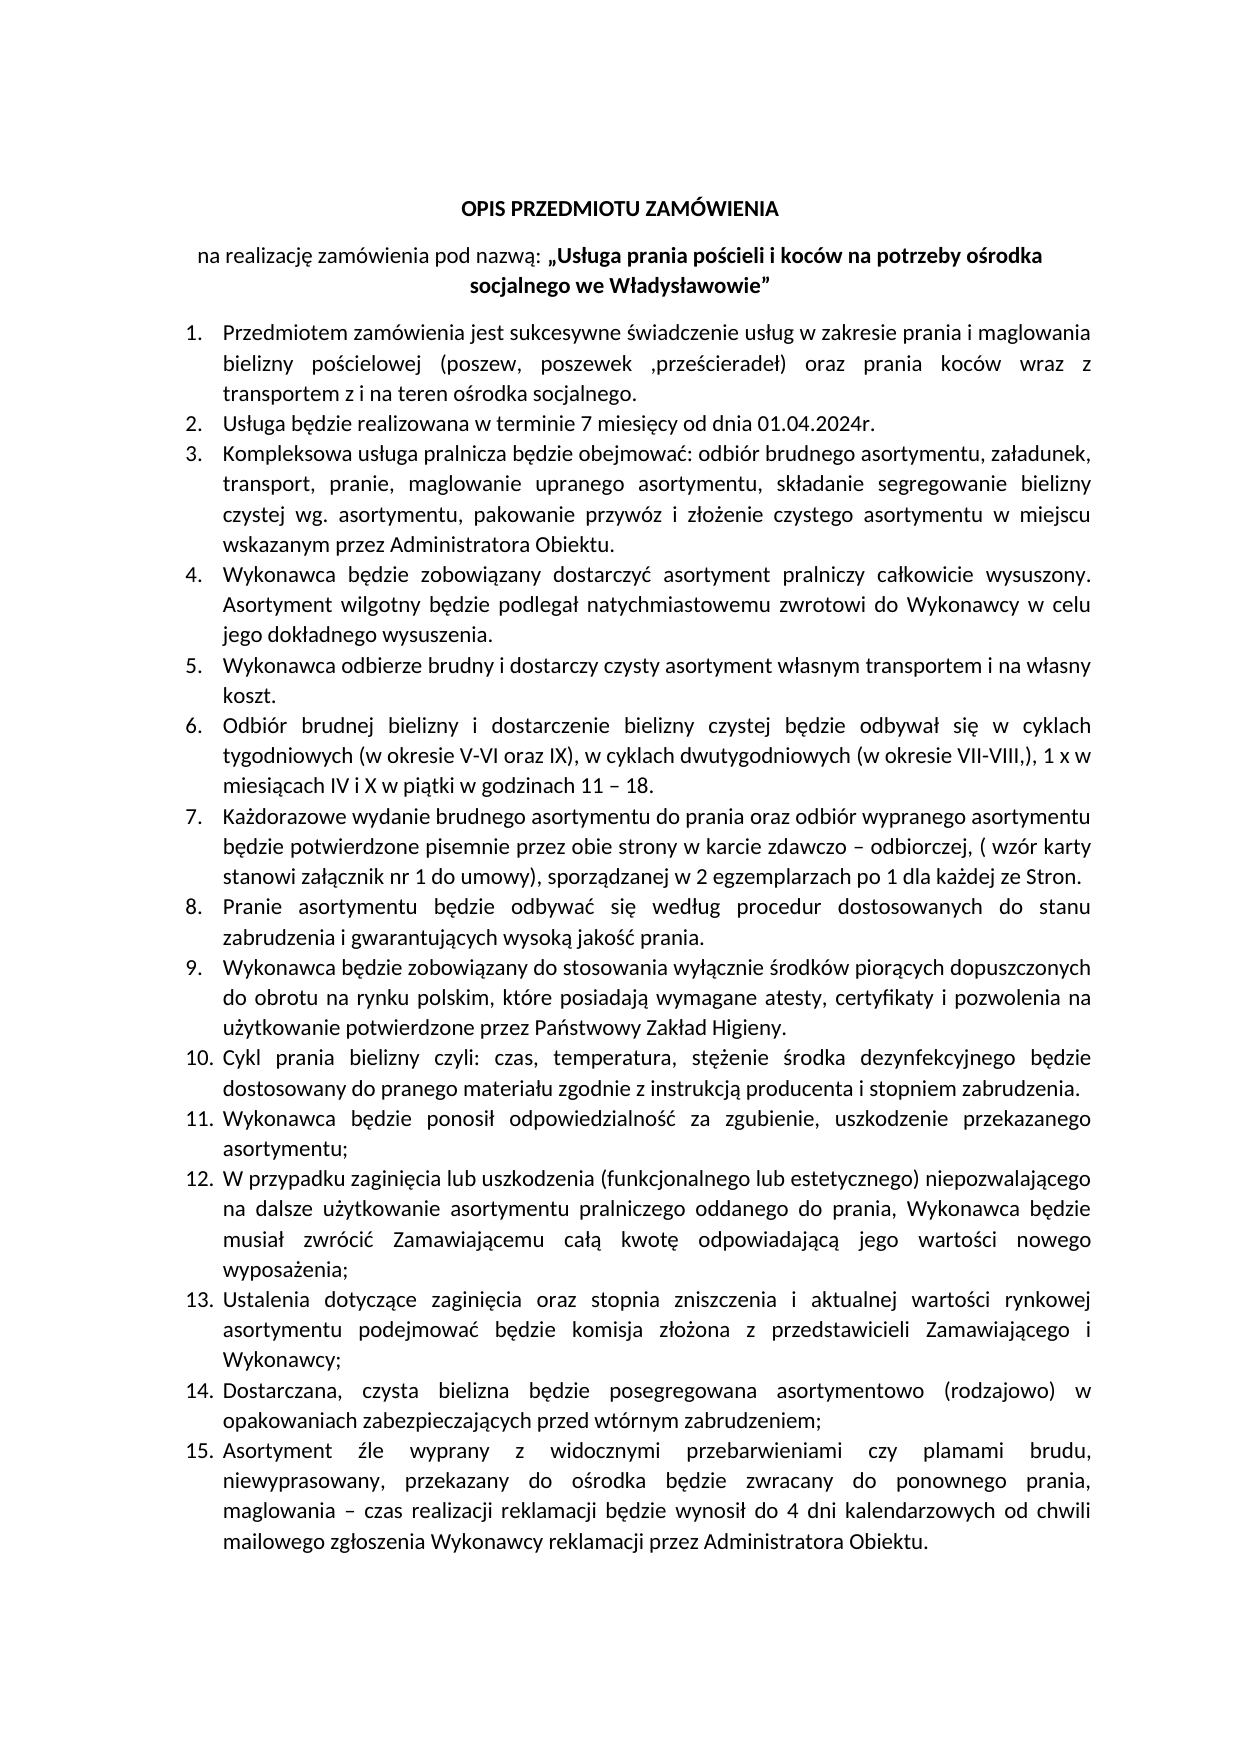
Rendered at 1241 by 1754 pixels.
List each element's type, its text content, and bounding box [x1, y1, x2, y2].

list Usługa będzie realizowana w terminie 7 miesięcy od dnia 01.04.2024r. [185, 409, 1093, 437]
list Ustalenia dotyczące zaginięcia oraz stopnia zniszczenia i aktualnej wartości rynkowej asortymentu podejmować będzie komisja złożona z przedstawicieli Zamawiającego i Wykonawcy; [185, 1285, 1093, 1373]
list Przedmiotem zamówienia jest sukcesywne świadczenie usług w zakresie prania i maglowania bielizny pościelowej (poszew, poszewek ,prześcieradeł) oraz prania koców wraz z transportem z i na teren ośrodka socjalnego. [185, 318, 1093, 407]
list Odbiór brudnej bielizny i dostarczenie bielizny czystej będzie odbywał się w cyklach tygodniowych (w okresie V-VI oraz IX), w cyklach dwutygodniowych (w okresie VII-VIII,), 1 x w miesiącach IV i X w piątki w godzinach 11 – 18. [185, 711, 1093, 799]
list Dostarczana, czysta bielizna będzie posegregowana asortymentowo (rodzajowo) w opakowaniach zabezpieczających przed wtórnym zabrudzeniem; [185, 1376, 1093, 1434]
list Asortyment źle wyprany z widocznymi przebarwieniami czy plamami brudu, niewyprasowany, przekazany do ośrodka będzie zwracany do ponownego prania, maglowania – czas realizacji reklamacji będzie wynosił do 4 dni kalendarzowych od chwili mailowego zgłoszenia Wykonawcy reklamacji przez Administratora Obiektu. [185, 1436, 1093, 1555]
list W przypadku zaginięcia lub uszkodzenia (funkcjonalnego lub estetycznego) niepozwalającego na dalsze użytkowanie asortymentu pralniczego oddanego do prania, Wykonawca będzie musiał zwrócić Zamawiającemu całą kwotę odpowiadającą jego wartości nowego wyposażenia; [185, 1164, 1093, 1283]
list Pranie asortymentu będzie odbywać się według procedur dostosowanych do stanu zabrudzenia i gwarantujących wysoką jakość prania. [185, 892, 1093, 951]
list Wykonawca będzie zobowiązany do stosowania wyłącznie środków piorących dopuszczonych do obrotu na rynku polskim, które posiadają wymagane atesty, certyfikaty i pozwolenia na użytkowanie potwierdzone przez Państwowy Zakład Higieny. [185, 953, 1093, 1041]
list Każdorazowe wydanie brudnego asortymentu do prania oraz odbiór wypranego asortymentu będzie potwierdzone pisemnie przez obie strony w karcie zdawczo – odbiorczej, ( wzór karty stanowi załącznik nr 1 do umowy), sporządzanej w 2 egzemplarzach po 1 dla każdej ze Stron. [185, 802, 1093, 890]
text na realizację zamówienia pod nazwą: „Usługa prania pościeli i koców na potrzeby ośrodka socjalnego we Władysławowie” [148, 241, 1093, 299]
list Wykonawca odbierze brudny i dostarczy czysty asortyment własnym transportem i na własny koszt. [185, 651, 1093, 709]
list Kompleksowa usługa pralnicza będzie obejmować: odbiór brudnego asortymentu, załadunek, transport, pranie, maglowanie upranego asortymentu, składanie segregowanie bielizny czystej wg. asortymentu, pakowanie przywóz i złożenie czystego asortymentu w miejscu wskazanym przez Administratora Obiektu. [185, 439, 1093, 558]
list Wykonawca będzie zobowiązany dostarczyć asortyment pralniczy całkowicie wysuszony. Asortyment wilgotny będzie podlegał natychmiastowemu zwrotowi do Wykonawcy w celu jego dokładnego wysuszenia. [185, 560, 1093, 648]
list Wykonawca będzie ponosił odpowiedzialność za zgubienie, uszkodzenie przekazanego asortymentu; [185, 1104, 1093, 1162]
list Cykl prania bielizny czyli: czas, temperatura, stężenie środka dezynfekcyjnego będzie dostosowany do pranego materiału zgodnie z instrukcją producenta i stopniem zabrudzenia. [185, 1043, 1093, 1102]
text OPIS PRZEDMIOTU ZAMÓWIENIA [148, 194, 1093, 222]
